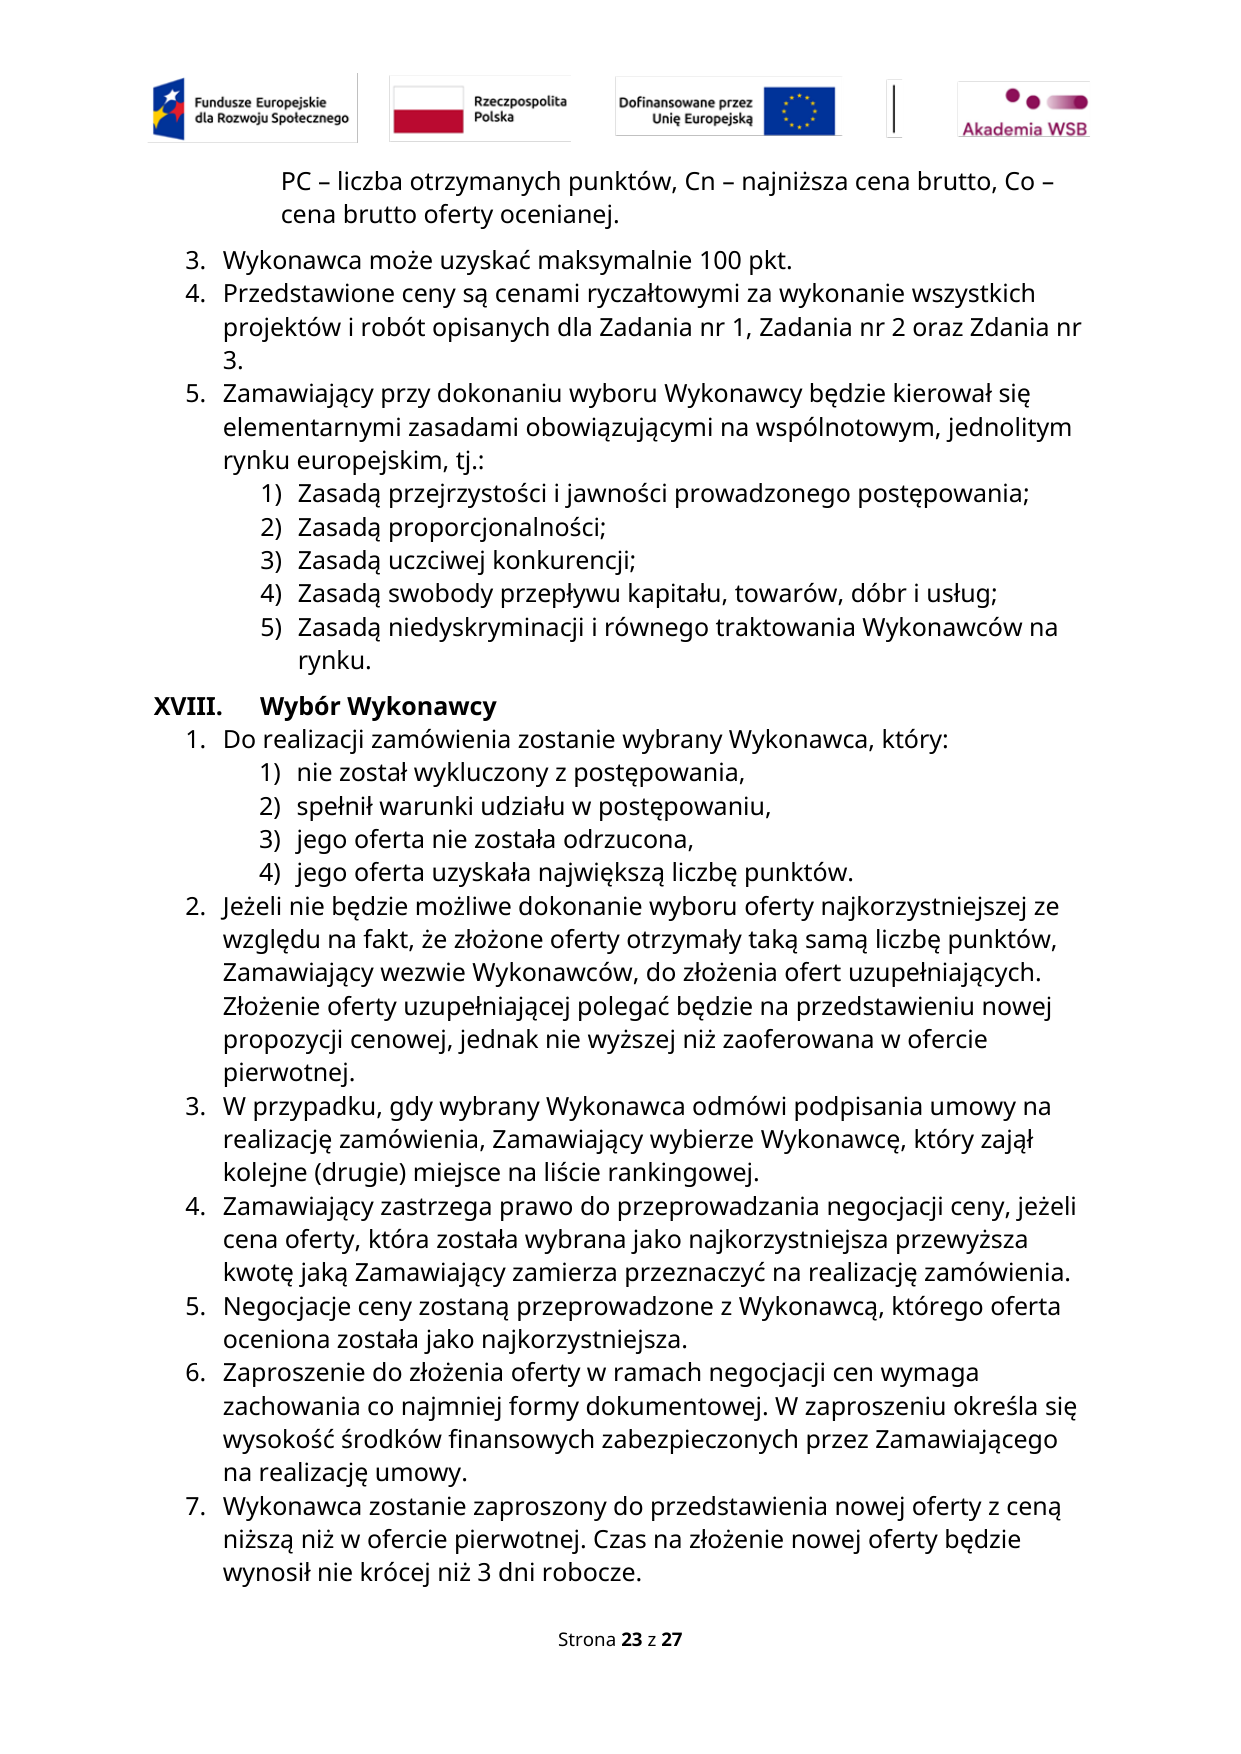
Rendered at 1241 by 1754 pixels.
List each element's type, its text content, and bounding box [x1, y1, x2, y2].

list Do realizacji zamówienia zostanie wybrany Wykonawca, który: [185, 722, 1093, 755]
list Negocjacje ceny zostaną przeprowadzone z Wykonawcą, którego oferta oceniona została jako najkorzystniejsza. [185, 1288, 1093, 1355]
list Wykonawca zostanie zaproszony do przedstawienia nowej oferty z ceną niższą niż w ofercie pierwotnej. Czas na złożenie nowej oferty będzie wynosił nie krócej niż 3 dni robocze. [185, 1488, 1093, 1588]
list Zasadą niedyskryminacji i równego traktowania Wykonawców na rynku. [260, 609, 1093, 676]
list spełnił warunki udziału w postępowaniu, [259, 788, 1093, 822]
list Przedstawione ceny są cenami ryczałtowymi za wykonanie wszystkich projektów i robót opisanych dla Zadania nr 1, Zadania nr 2 oraz Zdania nr 3. [185, 276, 1093, 376]
list nie został wykluczony z postępowania, [259, 755, 1093, 788]
picture [147, 73, 1093, 145]
list jego oferta nie została odrzucona, [259, 822, 1093, 855]
list Zasadą uczciwej konkurencji; [260, 543, 1093, 576]
list PC – liczba otrzymanych punktów, Cn – najniższa cena brutto, Co – cena brutto oferty ocenianej. [281, 163, 1093, 230]
list jego oferta uzyskała największą liczbę punktów. [259, 855, 1093, 888]
list Zasadą swobody przepływu kapitału, towarów, dóbr i usług; [260, 576, 1093, 609]
list Wykonawca może uzyskać maksymalnie 100 pkt. [185, 243, 1093, 276]
list Zamawiający przy dokonaniu wyboru Wykonawcy będzie kierował się elementarnymi zasadami obowiązującymi na wspólnotowym, jednolitym rynku europejskim, tj.: [185, 376, 1093, 476]
list Zasadą przejrzystości i jawności prowadzonego postępowania; [260, 476, 1093, 509]
subtitle Wybór Wykonawcy [223, 688, 1093, 722]
list Zasadą proporcjonalności; [260, 509, 1093, 543]
list W przypadku, gdy wybrany Wykonawca odmówi podpisania umowy na realizację zamówienia, Zamawiający wybierze Wykonawcę, który zajął kolejne (drugie) miejsce na liście rankingowej. [185, 1088, 1093, 1188]
list Jeżeli nie będzie możliwe dokonanie wyboru oferty najkorzystniejszej ze względu na fakt, że złożone oferty otrzymały taką samą liczbę punktów, Zamawiający wezwie Wykonawców, do złożenia ofert uzupełniających. Złożenie oferty uzupełniającej polegać będzie na przedstawieniu nowej propozycji cenowej, jednak nie wyższej niż zaoferowana w ofercie pierwotnej. [185, 888, 1093, 1088]
list Zamawiający zastrzega prawo do przeprowadzania negocjacji ceny, jeżeli cena oferty, która została wybrana jako najkorzystniejsza przewyższa kwotę jaką Zamawiający zamierza przeznaczyć na realizację zamówienia. [185, 1188, 1093, 1288]
list Zaproszenie do złożenia oferty w ramach negocjacji cen wymaga zachowania co najmniej formy dokumentowej. W zaproszeniu określa się wysokość środków finansowych zabezpieczonych przez Zamawiającego na realizację umowy. [185, 1355, 1093, 1488]
